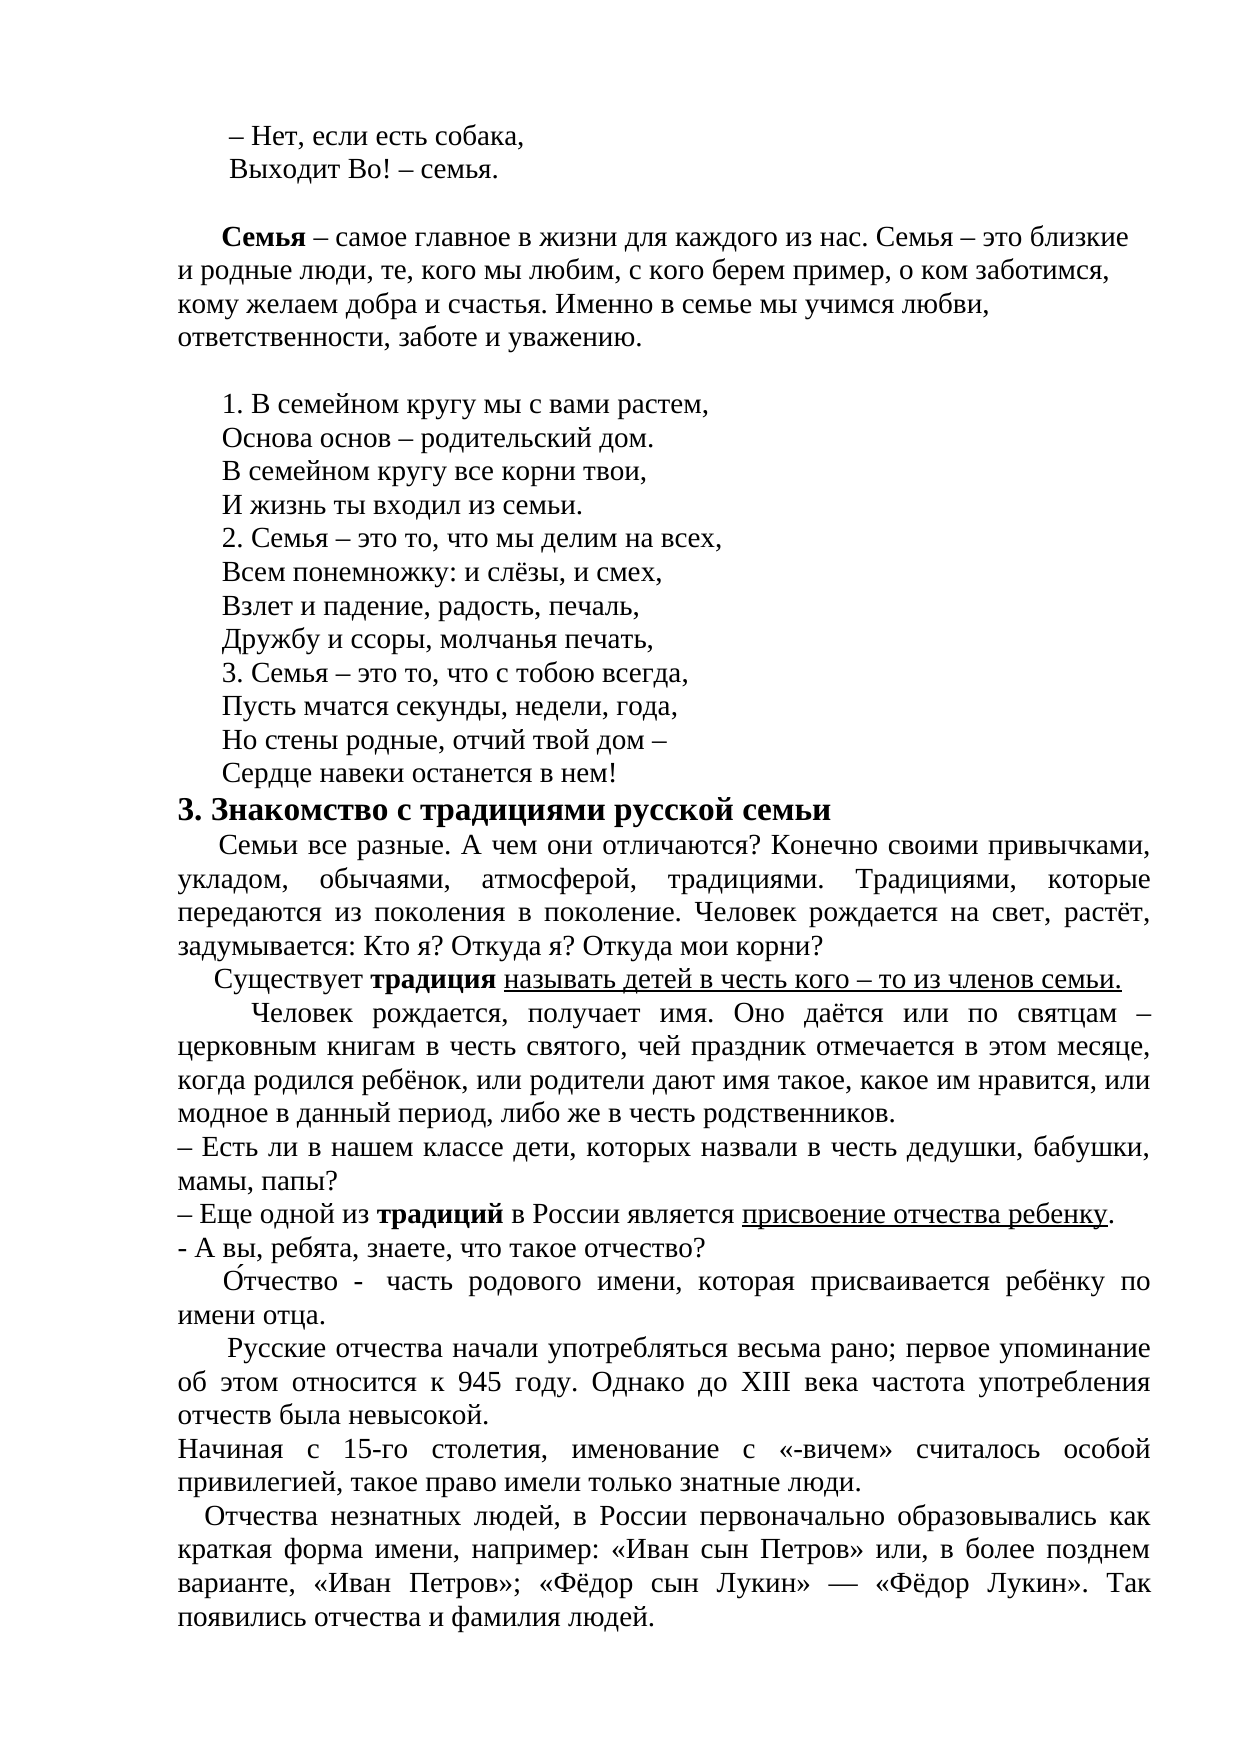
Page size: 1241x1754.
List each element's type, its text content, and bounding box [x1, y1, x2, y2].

text Пусть мчатся секунды, недели, года, [177, 688, 1152, 722]
text Семья – самое главное в жизни для каждого из нас. Семья – это близкие и родные люди, те, кого мы любим, с кого берем пример, о ком заботимся, кому желаем добра и счастья. Именно в семье мы учимся любви, ответственности, заботе и уважению. [177, 185, 1152, 353]
text 1. В семейном кругу мы с вами растем, [177, 386, 1152, 420]
text Всем понемножку: и слёзы, и смех, [177, 554, 1152, 588]
text Дружбу и ссоры, молчанья печать, [177, 621, 1152, 655]
text Основа основ – родительский дом. [177, 420, 1152, 453]
text – Еще одной из традиций в России является присвоение отчества ребенку. [177, 1196, 1152, 1230]
text В семейном кругу все корни твои, [177, 453, 1152, 487]
text О́тчество - часть родового имени, которая присваивается ребёнку по имени отца. [177, 1263, 1152, 1330]
text – Нет, если есть собака, [177, 118, 1152, 152]
text Сердце навеки останется в нем! [177, 755, 1152, 789]
text - А вы, ребята, знаете, что такое отчество? [177, 1230, 1152, 1263]
text 2. Семья – это то, что мы делим на всех, [177, 521, 1152, 554]
text – Есть ли в нашем классе дети, которых назвали в честь дедушки, бабушки, мамы, папы? [177, 1129, 1152, 1196]
text Начиная с 15-го столетия, именование с «-вичем» считалось особой привилегией, такое право имели только знатные люди. [177, 1431, 1152, 1498]
text Отчества незнатных людей, в России первоначально образовывались как краткая форма имени, например: «Иван сын Петров» или, в более позднем варианте, «Иван Петров»; «Фёдор сын Лукин» — «Фёдор Лукин». Так появились отчества и фамилия людей. [177, 1498, 1152, 1632]
text 3. Семья – это то, что с тобою всегда, [177, 655, 1152, 688]
text Взлет и падение, радость, печаль, [177, 588, 1152, 621]
text Но стены родные, отчий твой дом – [177, 722, 1152, 755]
text 3. Знакомство с традициями русской семьи [177, 789, 1152, 827]
text Семьи все разные. А чем они отличаются? Конечно своими привычками, укладом, обычаями, атмосферой, традициями. Традициями, которые передаются из поколения в поколение. Человек рождается на свет, растёт, задумывается: Кто я? Откуда я? Откуда мои корни? [177, 827, 1152, 961]
text И жизнь ты входил из семьи. [177, 487, 1152, 521]
text Человек рождается, получает имя. Оно даётся или по святцам – церковным книгам в честь святого, чей праздник отмечается в этом месяце, когда родился ребёнок, или родители дают имя такое, какое им нравится, или модное в данный период, либо же в честь родственников. [177, 995, 1152, 1129]
text Русские отчества начали употребляться весьма рано; первое упоминание об этом относится к 945 году. Однако до XIII века частота употребления отчеств была невысокой. [177, 1330, 1152, 1431]
text Выходит Во! – семья. [177, 152, 1152, 185]
text Существует традиция называть детей в честь кого – то из членов семьи. [177, 961, 1152, 995]
